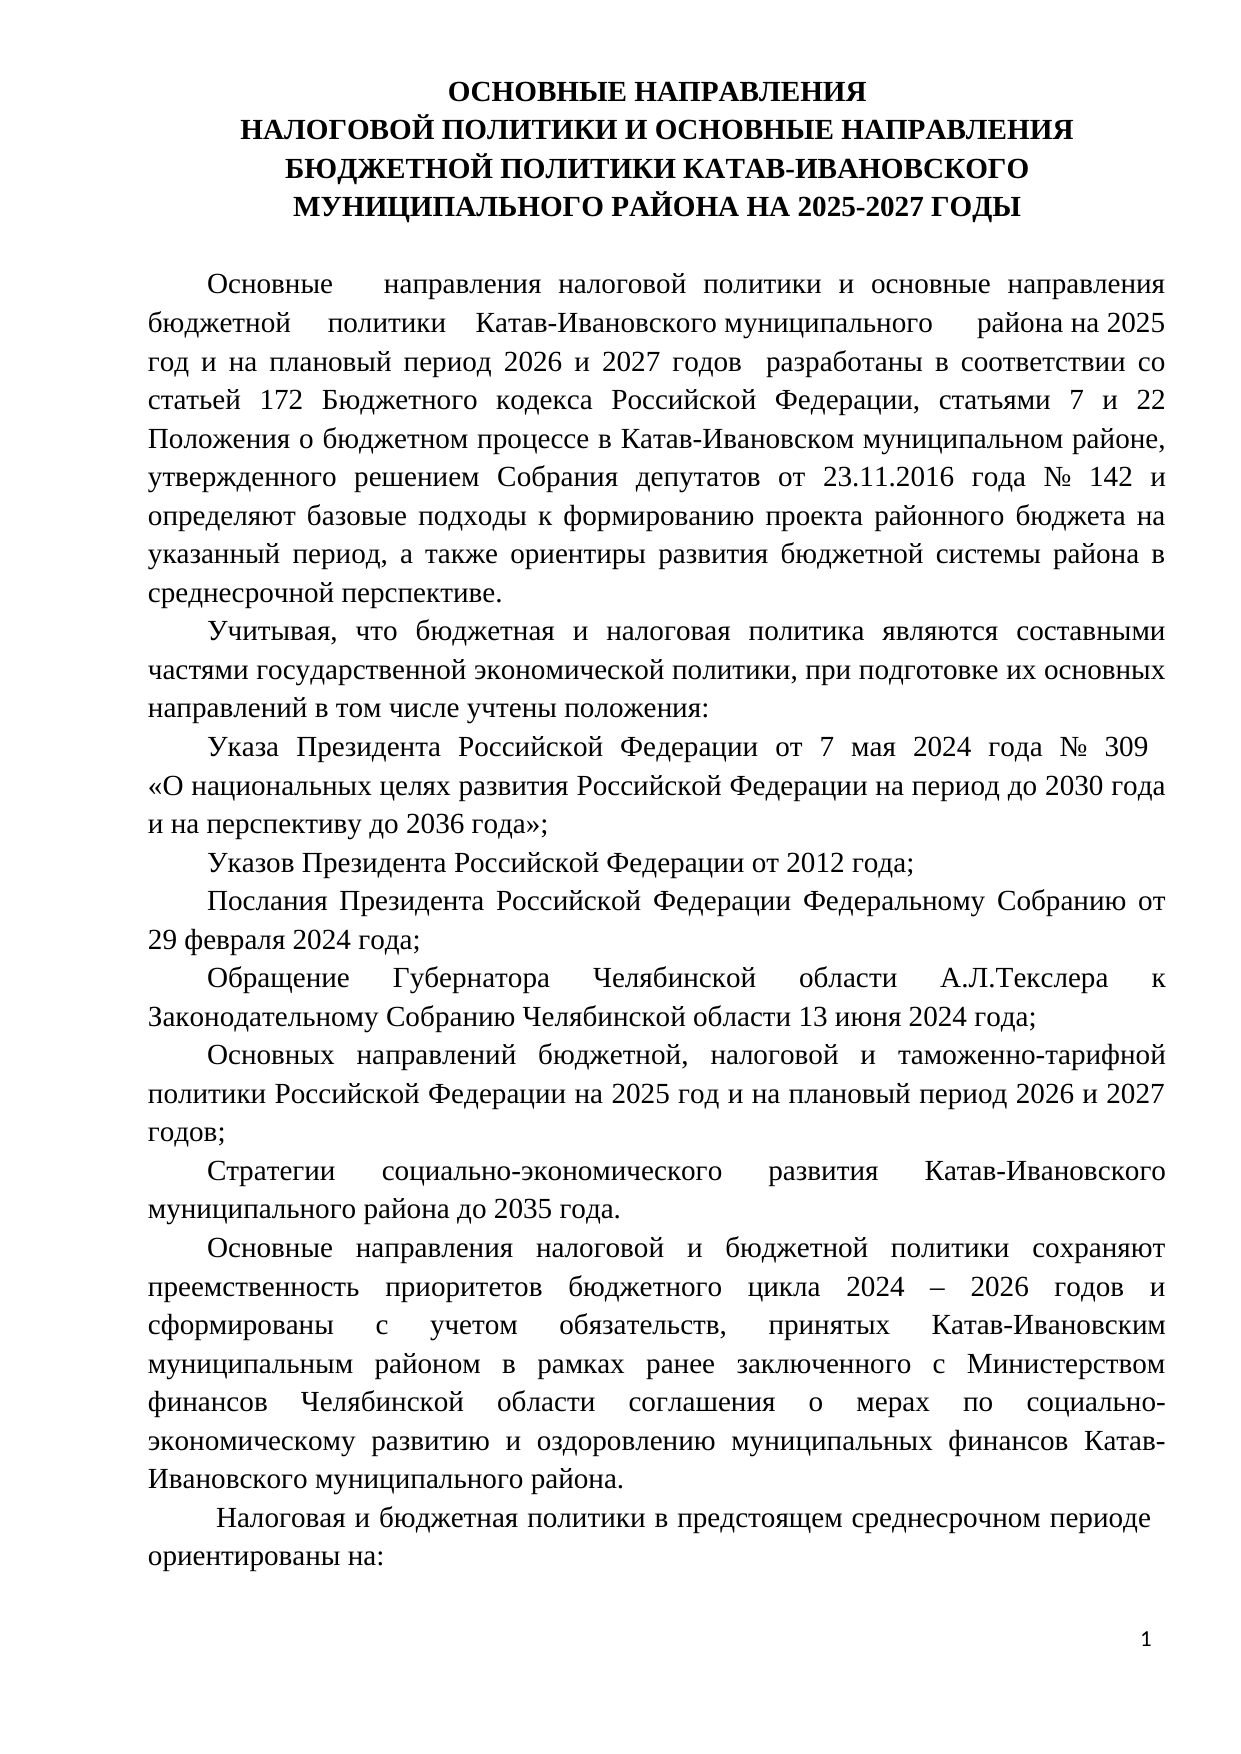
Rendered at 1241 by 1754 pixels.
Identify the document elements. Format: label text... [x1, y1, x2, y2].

text Указов Президента Российской Федерации от 2012 года; [148, 845, 1166, 878]
text Основные направления налоговой политики и основные направления бюджетной политики Катав-Ивановского муниципального района на 2025 год и на плановый период 2026 и 2027 годов разработаны в соответствии со статьей 172 Бюджетного кодекса Российской Федерации, статьями 7 и 22 Положения о бюджетном процессе в Катав-Ивановском муниципальном районе, утвержденного решением Собрания депутатов от 23.11.2016 года № 142 и определяют базовые подходы к формированию проекта районного бюджета на указанный период, а также ориентиры развития бюджетной системы района в среднесрочной перспективе. [148, 267, 1166, 608]
text Обращение Губернатора Челябинской области А.Л.Текслера к Законодательному Собранию Челябинской области 13 июня 2024 года; [148, 960, 1166, 1032]
text Стратегии социально-экономического развития Катав-Ивановского муниципального района до 2035 года. [148, 1153, 1166, 1225]
text Налоговая и бюджетная политики в предстоящем среднесрочном периоде ориентированы на: [148, 1500, 1152, 1572]
text НАЛОГОВОЙ политики и ОсновныЕ направлениЯ БЮДЖЕТНОЙ политИки Катав-Ивановского муниципального района на 2025-2027 годы [148, 112, 1166, 223]
text ОсновныЕ направлениЯ [148, 74, 1166, 107]
text Послания Президента Российской Федерации Федеральному Собранию от 29 февраля 2024 года; [148, 883, 1166, 955]
text Учитывая, что бюджетная и налоговая политика являются составными частями государственной экономической политики, при подготовке их основных направлений в том числе учтены положения: [148, 613, 1166, 724]
text Указа Президента Российской Федерации от 7 мая 2024 года № 309 «О национальных целях развития Российской Федерации на период до 2030 года и на перспективу до 2036 года»; [148, 729, 1166, 840]
text Основные направления налоговой и бюджетной политики сохраняют преемственность приоритетов бюджетного цикла 2024 – 2026 годов и сформированы с учетом обязательств, принятых Катав-Ивановским муниципальным районом в рамках ранее заключенного с Министерством финансов Челябинской области соглашения о мерах по социально-экономическому развитию и оздоровлению муниципальных финансов Катав-Ивановского муниципального района. [148, 1230, 1166, 1495]
text Основных направлений бюджетной, налоговой и таможенно-тарифной политики Российской Федерации на 2025 год и на плановый период 2026 и 2027 годов; [148, 1037, 1166, 1148]
